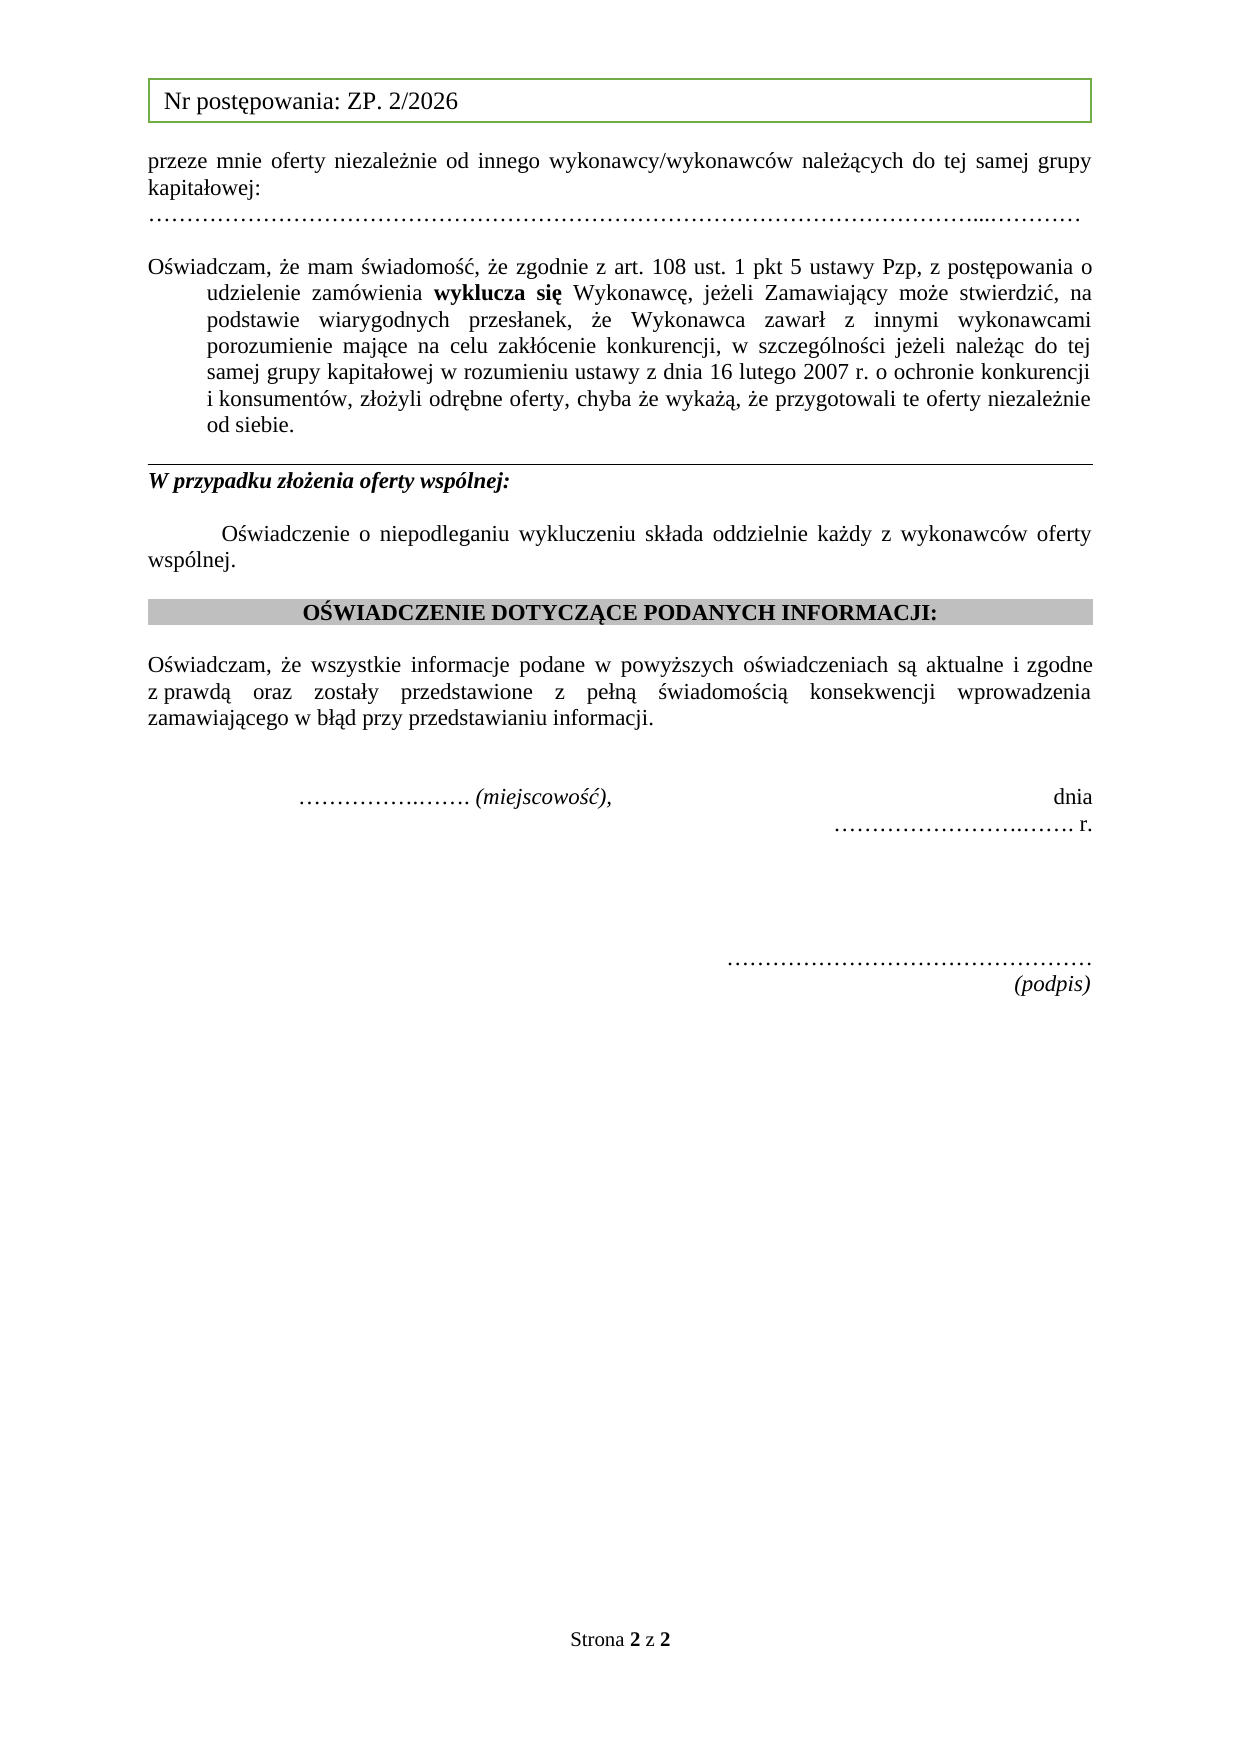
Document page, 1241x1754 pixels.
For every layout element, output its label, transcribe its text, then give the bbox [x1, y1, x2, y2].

text Oświadczam, że wszystkie informacje podane w powyższych oświadczeniach są aktualne i zgodne z prawdą oraz zostały przedstawione z pełną świadomością konsekwencji wprowadzenia zamawiającego w błąd przy przedstawianiu informacji. [148, 651, 1093, 731]
text …………….……. (miejscowość), dnia …………………….……. r. [148, 783, 1093, 836]
text ………………………………………………………………………………………………...………… [148, 200, 1093, 227]
text Oświadczenie o niepodleganiu wykluczeniu składa oddzielnie każdy z wykonawców oferty wspólnej. [148, 520, 1093, 572]
text (podpis) [148, 970, 1093, 996]
text ………………………………………… [148, 944, 1093, 970]
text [148, 148, 1093, 200]
text OŚWIADCZENIE DOTYCZĄCE PODANYCH INFORMACJI: [148, 599, 1093, 625]
text Oświadczam, że mam świadomość, że zgodnie z art. 108 ust. 1 pkt 5 ustawy Pzp, z postępowania o udzielenie zamówienia wyklucza się Wykonawcę, jeżeli Zamawiający może stwierdzić, na podstawie wiarygodnych przesłanek, że Wykonawca zawarł z innymi wykonawcami porozumienie mające na celu zakłócenie konkurencji, w szczególności jeżeli należąc do tej samej grupy kapitałowej w rozumieniu ustawy z dnia 16 lutego 2007 r. o ochronie konkurencji i konsumentów, złożyli odrębne oferty, chyba że wykażą, że przygotowali te oferty niezależnie od siebie. [148, 253, 1093, 437]
text W przypadku złożenia oferty wspólnej: [148, 465, 1093, 493]
